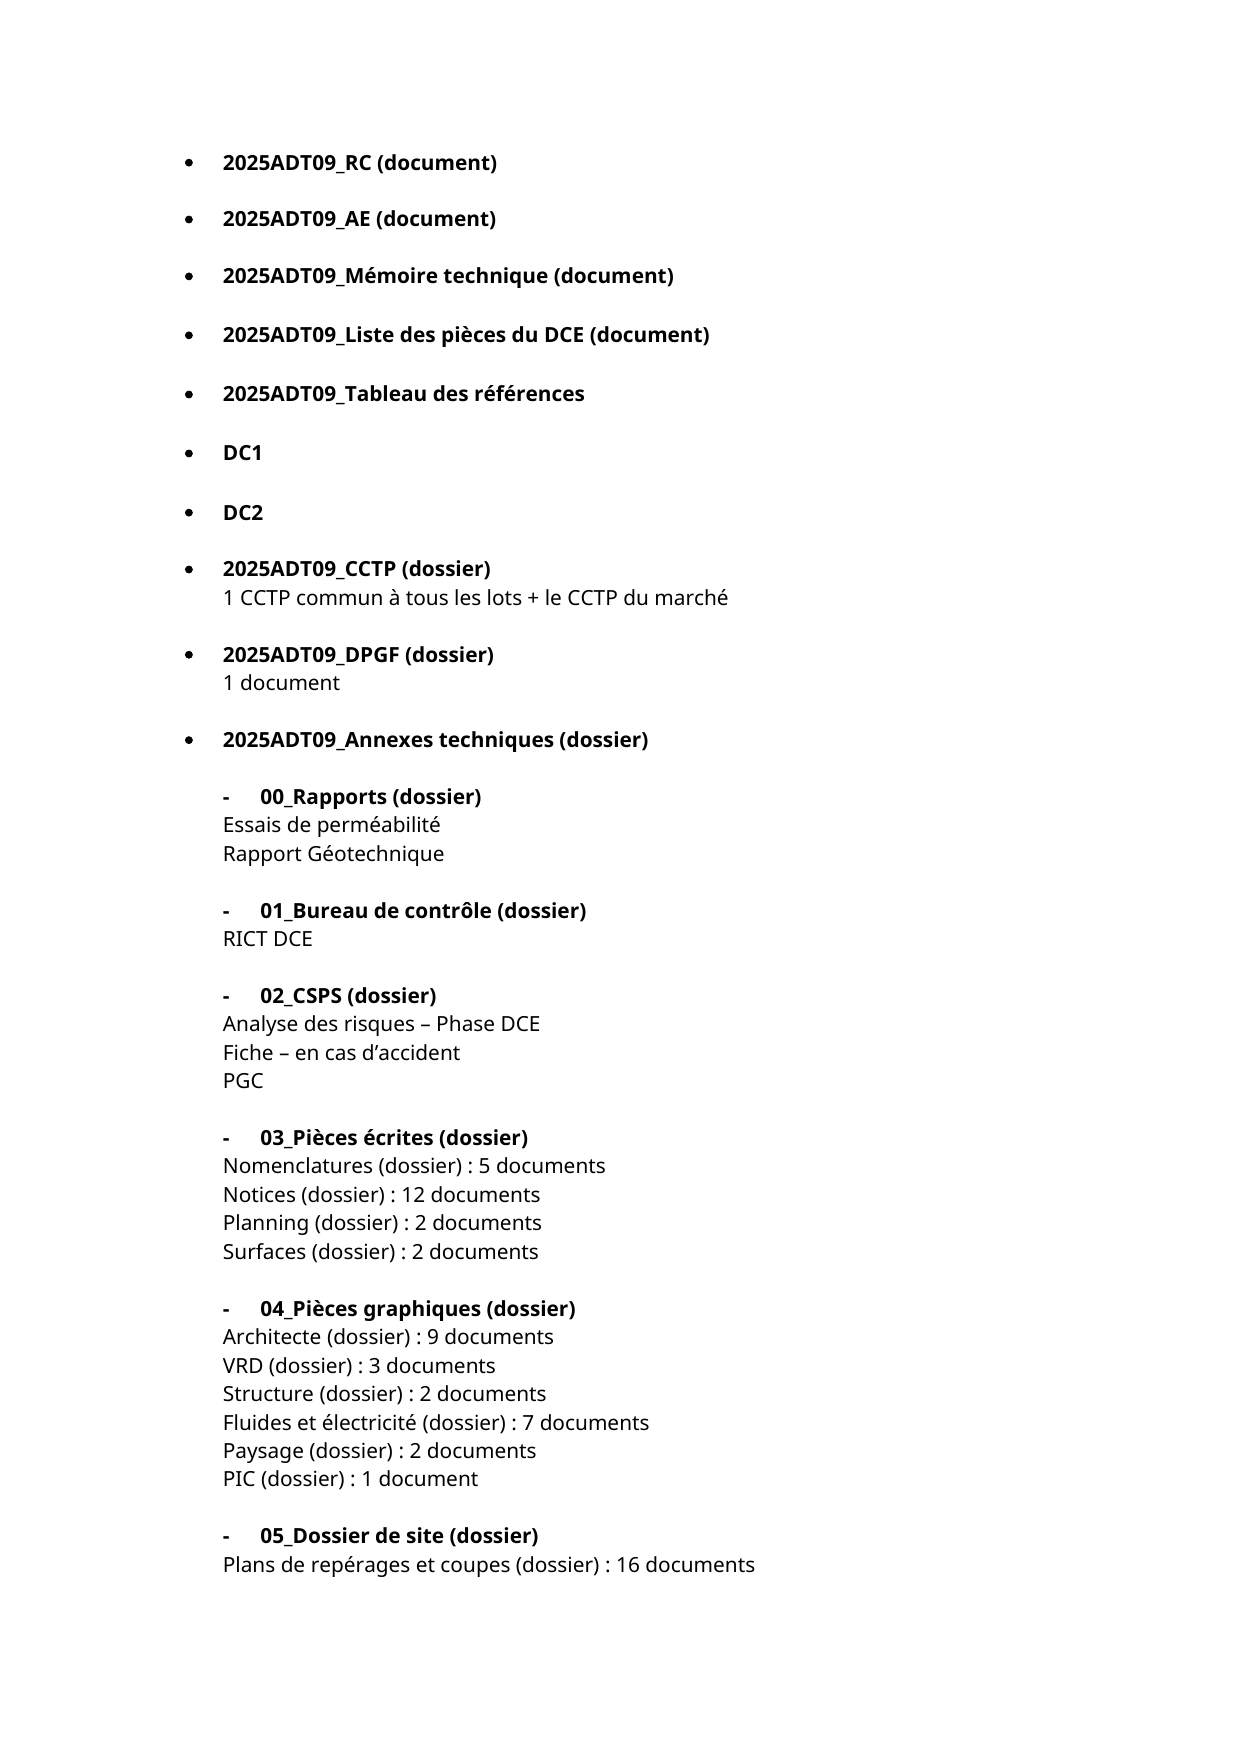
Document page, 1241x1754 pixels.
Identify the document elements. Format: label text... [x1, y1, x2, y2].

list Plans de repérages et coupes (dossier) : 16 documents [223, 1550, 1093, 1578]
list 1 CCTP commun à tous les lots + le CCTP du marché [223, 583, 1093, 611]
list Notices (dossier) : 12 documents [223, 1180, 1093, 1208]
list Planning (dossier) : 2 documents [223, 1208, 1093, 1237]
list 04_Pièces graphiques (dossier) [223, 1294, 1093, 1322]
list Fiche – en cas d’accident [223, 1038, 1093, 1066]
list 1 document [223, 668, 1093, 697]
list Fluides et électricité (dossier) : 7 documents [223, 1408, 1093, 1436]
list RICT DCE [223, 924, 1093, 953]
list Rapport Géotechnique [223, 839, 1093, 867]
list Nomenclatures (dossier) : 5 documents [223, 1152, 1093, 1180]
list 2025ADT09_CCTP (dossier) [185, 554, 1093, 583]
list 05_Dossier de site (dossier) [223, 1521, 1093, 1550]
list 2025ADT09_AE (document) [185, 204, 1093, 233]
list VRD (dossier) : 3 documents [223, 1351, 1093, 1379]
list 2025ADT09_DPGF (dossier) [185, 640, 1093, 668]
list DC2 [185, 498, 1093, 526]
list 2025ADT09_Annexes techniques (dossier) [185, 725, 1093, 753]
list PGC [223, 1066, 1093, 1095]
list 2025ADT09_Tableau des références [185, 379, 1093, 408]
list 02_CSPS (dossier) [223, 981, 1093, 1009]
list 00_Rapports (dossier) [223, 782, 1093, 810]
list 03_Pièces écrites (dossier) [223, 1123, 1093, 1152]
list 2025ADT09_Mémoire technique (document) [185, 261, 1093, 290]
list Structure (dossier) : 2 documents [223, 1379, 1093, 1408]
list Essais de perméabilité [223, 810, 1093, 839]
list Analyse des risques – Phase DCE [223, 1009, 1093, 1038]
list Architecte (dossier) : 9 documents [223, 1322, 1093, 1351]
list Paysage (dossier) : 2 documents [223, 1436, 1093, 1464]
list DC1 [185, 438, 1093, 467]
list Surfaces (dossier) : 2 documents [223, 1237, 1093, 1265]
list PIC (dossier) : 1 document [223, 1464, 1093, 1493]
list 2025ADT09_RC (document) [185, 148, 1093, 176]
list 01_Bureau de contrôle (dossier) [223, 896, 1093, 924]
list 2025ADT09_Liste des pièces du DCE (document) [185, 320, 1093, 349]
